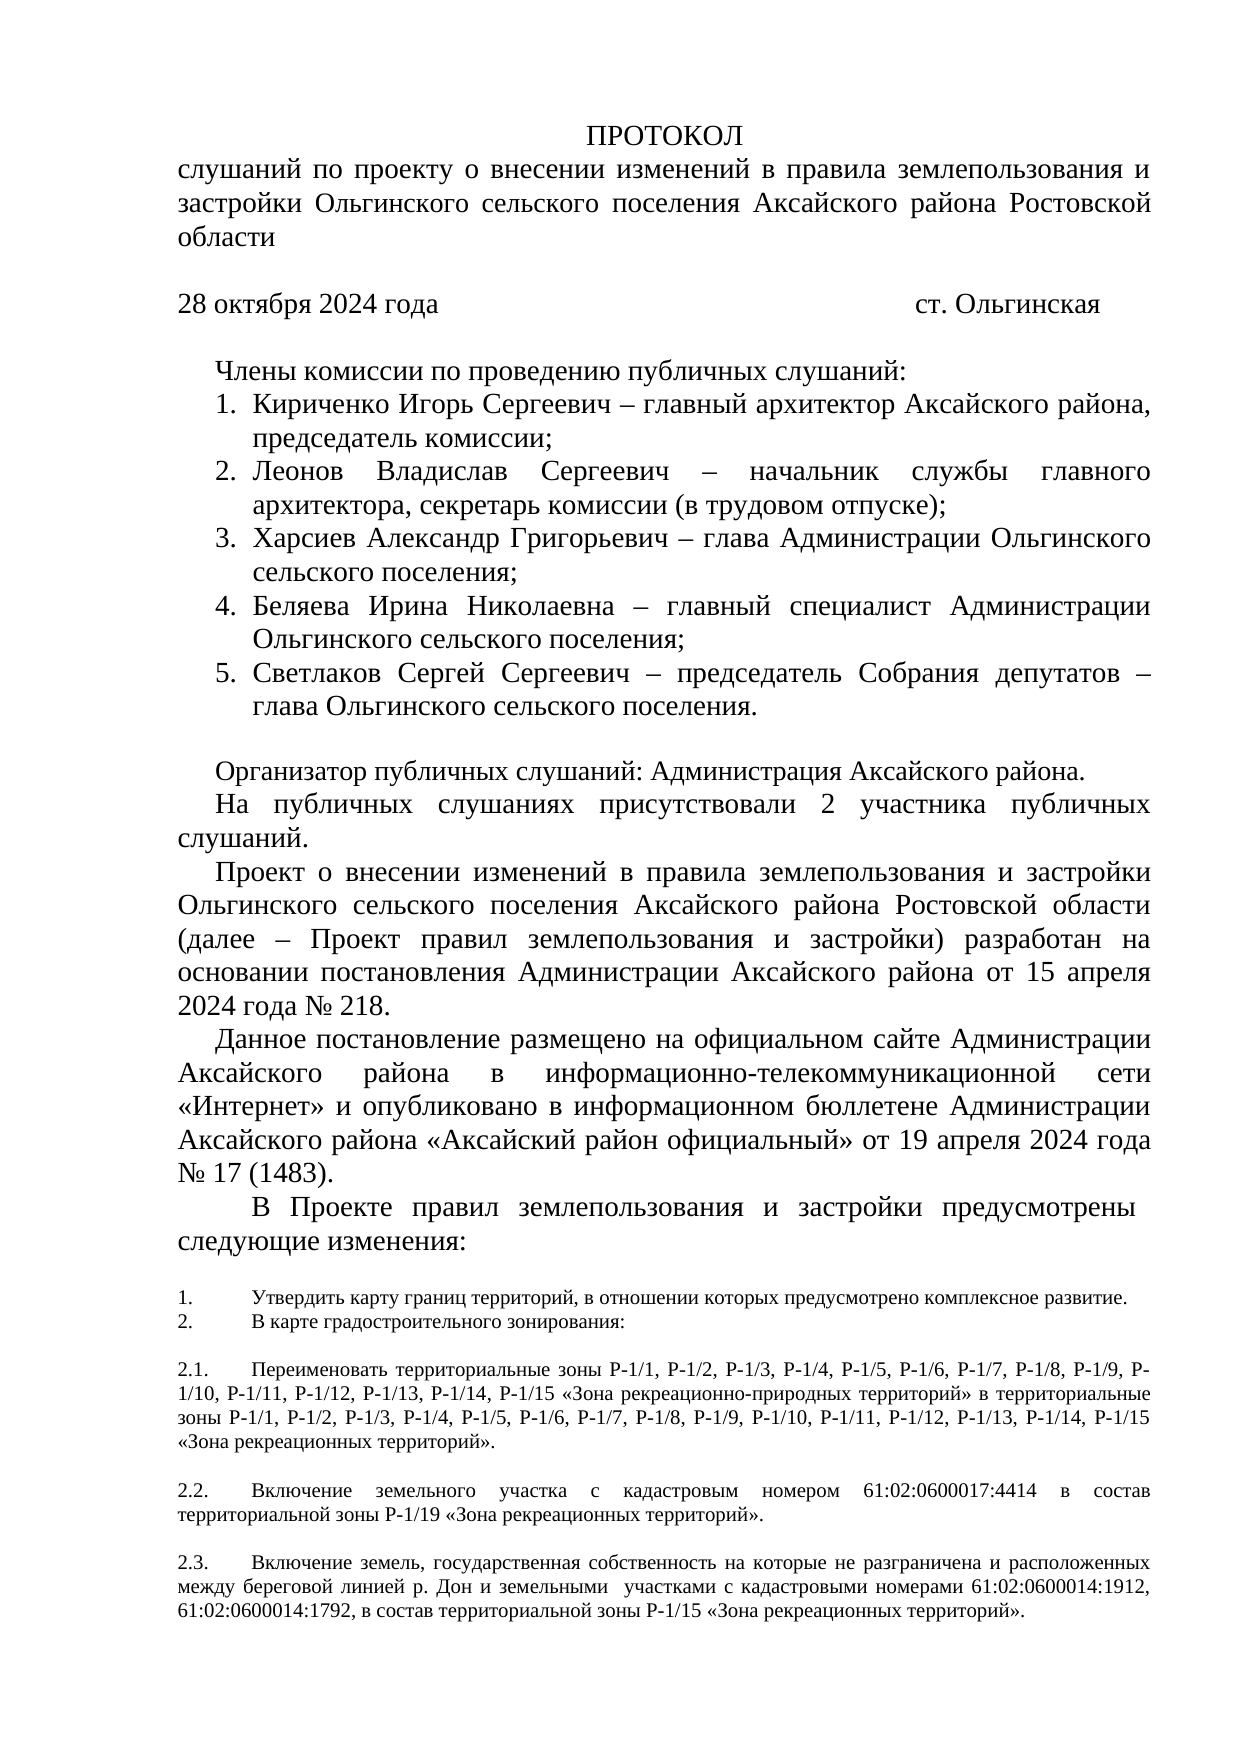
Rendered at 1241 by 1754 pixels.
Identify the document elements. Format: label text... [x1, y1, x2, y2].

list Переименовать территориальные зоны Р-1/1, Р-1/2, Р-1/3, Р-1/4, Р-1/5, Р-1/6, Р-1/7, Р-1/8, Р-1/9, Р-1/10, Р-1/11, Р-1/12, Р-1/13, Р-1/14, Р-1/15 «Зона рекреационно-природных территорий» в территориальные зоны Р-1/1, Р-1/2, Р-1/3, Р-1/4, Р-1/5, Р-1/6, Р-1/7, Р-1/8, Р-1/9, Р-1/10, Р-1/11, Р-1/12, Р-1/13, Р-1/14, Р-1/15 «Зона рекреационных территорий». [177, 1357, 1152, 1453]
list Включение земельного участка с кадастровым номером 61:02:0600017:4414 в состав территориальной зоны Р-1/19 «Зона рекреационных территорий». [177, 1477, 1152, 1526]
list Включение земель, государственная собственность на которые не разграничена и расположенных между береговой линией р. Дон и земельными участками с кадастровыми номерами 61:02:0600014:1912, 61:02:0600014:1792, в состав территориальной зоны Р-1/15 «Зона рекреационных территорий». [177, 1550, 1152, 1622]
text ПРОТОКОЛ [177, 118, 1152, 152]
text На публичных слушаниях присутствовали 2 участника публичных слушаний. [177, 787, 1152, 854]
list Леонов Владислав Сергеевич – начальник службы главного архитектора, секретарь комиссии (в трудовом отпуске); [215, 453, 1152, 521]
list Светлаков Сергей Сергеевич – председатель Собрания депутатов – глава Ольгинского сельского поселения. [215, 655, 1152, 722]
list Кириченко Игорь Сергеевич – главный архитектор Аксайского района, председатель комиссии; [215, 386, 1152, 453]
text Члены комиссии по проведению публичных слушаний: [177, 353, 1152, 386]
list Харсиев Александр Григорьевич – глава Администрации Ольгинского сельского поселения; [215, 521, 1152, 588]
text Организатор публичных слушаний: Администрация Аксайского района. [177, 754, 1152, 787]
text слушаний по проекту о внесении изменений в правила землепользования и застройки Ольгинского сельского поселения Аксайского района Ростовской области [177, 152, 1152, 252]
list Беляева Ирина Николаевна – главный специалист Администрации Ольгинского сельского поселения; [215, 588, 1152, 655]
list Утвердить карту границ территорий, в отношении которых предусмотрено комплексное развитие. [177, 1285, 1152, 1309]
text Проект о внесении изменений в правила землепользования и застройки Ольгинского сельского поселения Аксайского района Ростовской области (далее – Проект правил землепользования и застройки) разработан на основании постановления Администрации Аксайского района от 15 апреля 2024 года № 218. [177, 854, 1152, 1021]
list В карте градостроительного зонирования: [177, 1309, 1152, 1333]
text Данное постановление размещено на официальном сайте Администрации Аксайского района в информационно-телекоммуникационной сети «Интернет» и опубликовано в информационном бюллетене Администрации Аксайского района «Аксайский район официальный» от 19 апреля 2024 года № 17 (1483). [177, 1021, 1152, 1189]
text В Проекте правил землепользования и застройки предусмотрены следующие изменения: [177, 1189, 1137, 1256]
text 28 октября 2024 года ст. Ольгинская [177, 286, 1152, 319]
